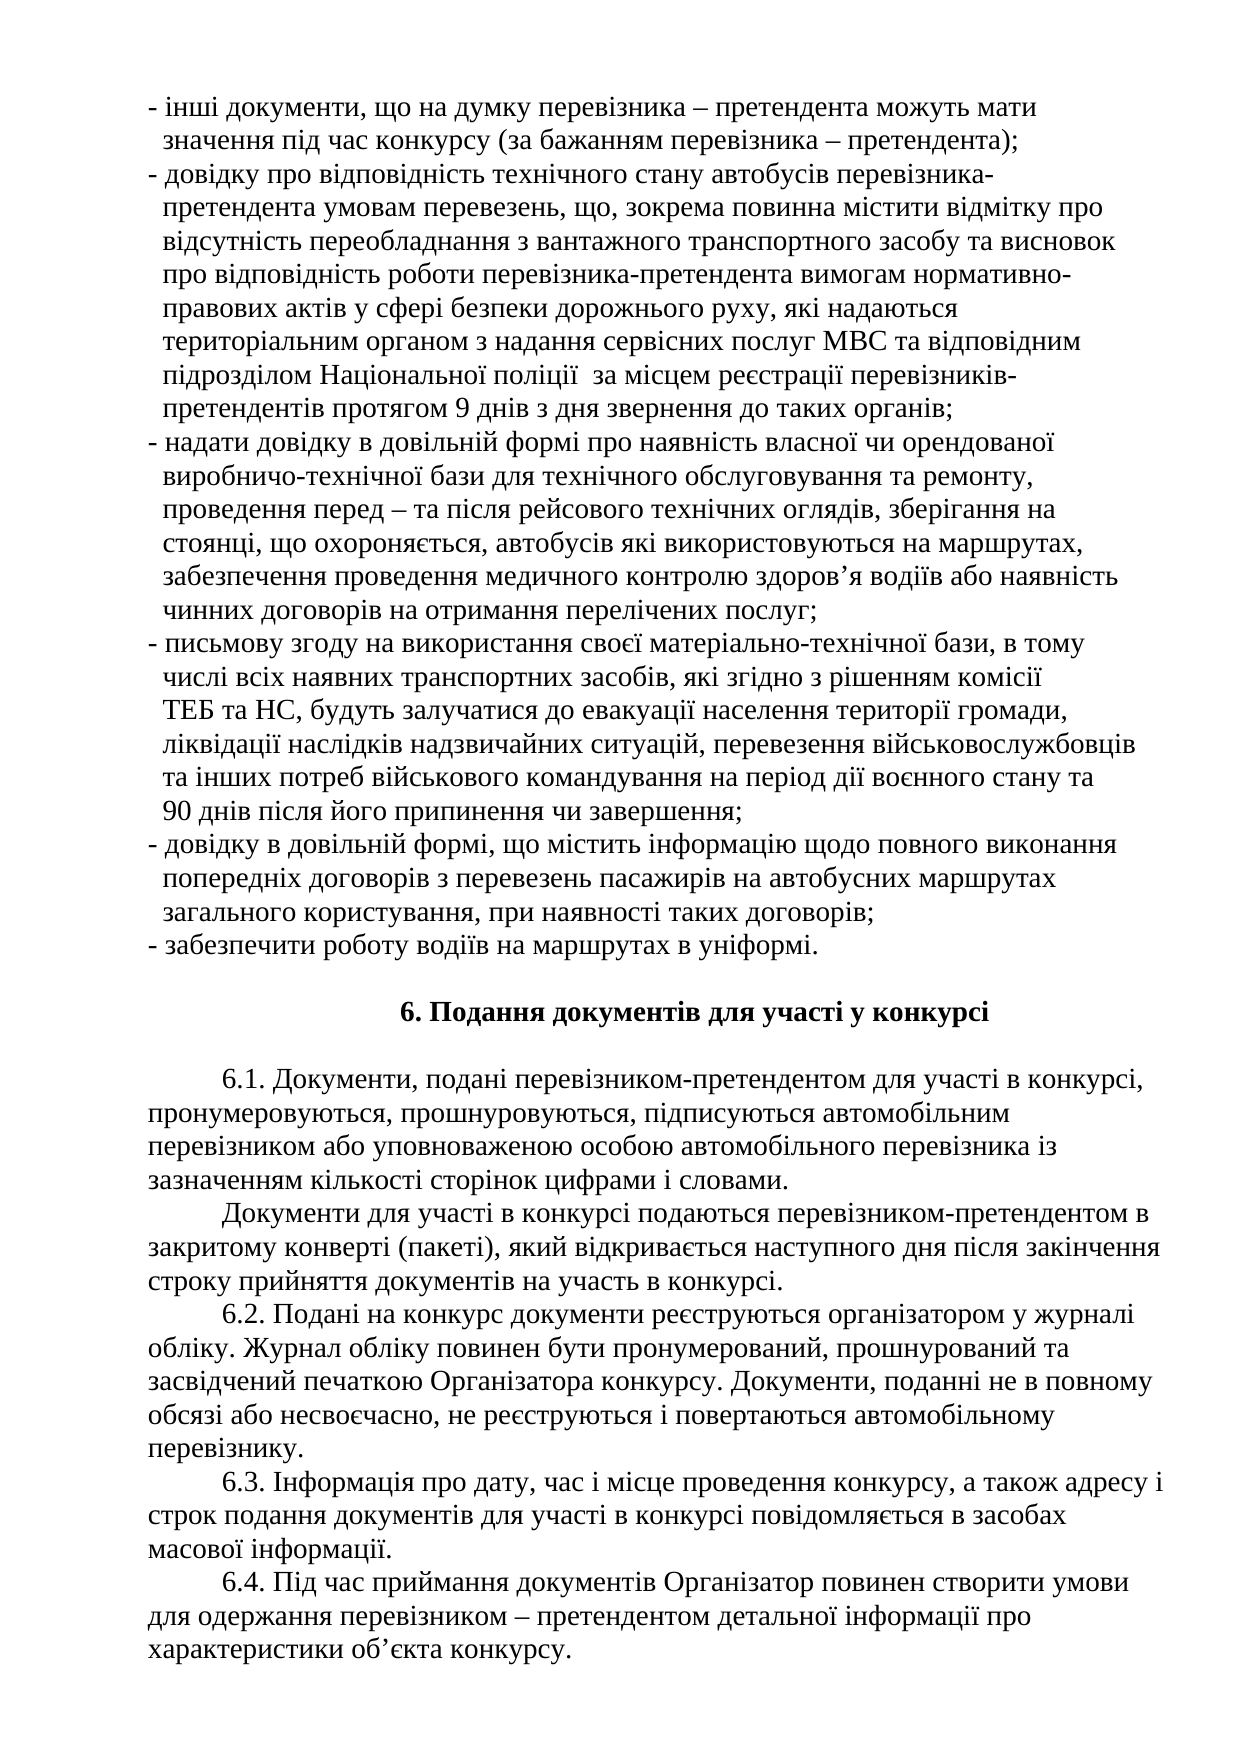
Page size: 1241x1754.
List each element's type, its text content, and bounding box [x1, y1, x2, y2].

text значення під час конкурсу (за бажанням перевізника – претендента); [148, 122, 1167, 156]
text ТЕБ та НС, будуть залучатися до евакуації населення території громади, [148, 692, 1167, 726]
text попередніх договорів з перевезень пасажирів на автобусних маршрутах [148, 860, 1167, 894]
text ліквідації наслідків надзвичайних ситуацій, перевезення військовослужбовців [148, 726, 1167, 759]
text - інші документи, що на думку перевізника – претендента можуть мати [148, 89, 1167, 122]
text територіальним органом з надання сервісних послуг МВС та відповідним [148, 323, 1167, 357]
text Документи для участі в конкурсі подаються перевізником-претендентом в закритому конверті (пакеті), який відкривається наступного дня після закінчення строку прийняття документів на участь в конкурсі. [148, 1196, 1167, 1296]
text забезпечення проведення медичного контролю здоров’я водіїв або наявність [148, 558, 1167, 592]
text стоянці, що охороняється, автобусів які використовуються на маршрутах, [148, 525, 1167, 558]
text відсутність переобладнання з вантажного транспортного засобу та висновок [148, 223, 1167, 256]
text про відповідність роботи перевізника-претендента вимогам нормативно- [148, 256, 1167, 290]
text 6.1. Документи, подані перевізником-претендентом для участі в конкурсі, пронумеровуються, прошнуровуються, підписуються автомобільним перевізником або уповноваженою особою автомобільного перевізника із зазначенням кількості сторінок цифрами і словами. [148, 1061, 1167, 1196]
text претендентів протягом 9 днів з дня звернення до таких органів; [148, 391, 1167, 424]
text претендента умовам перевезень, що, зокрема повинна містити відмітку про [148, 189, 1167, 223]
text числі всіх наявних транспортних засобів, які згідно з рішенням комісії [148, 659, 1167, 692]
text - письмову згоду на використання своєї матеріально-технічної бази, в тому [148, 625, 1167, 659]
text 6.3. Інформація про дату, час і місце проведення конкурсу, а також адресу і строк подання документів для участі в конкурсі повідомляється в засобах масової інформації. [148, 1464, 1167, 1564]
text - довідку в довільній формі, що містить інформацію щодо повного виконання [148, 827, 1167, 860]
text виробничо-технічної бази для технічного обслуговування та ремонту, [148, 458, 1167, 491]
text 6.2. Подані на конкурс документи реєструються організатором у журналі обліку. Журнал обліку повинен бути пронумерований, прошнурований та засвідчений печаткою Організатора конкурсу. Документи, поданні не в повному обсязі або несвоєчасно, не реєструються і повертаються автомобільному перевізнику. [148, 1296, 1167, 1464]
text 90 днів після його припинення чи завершення; [148, 793, 1167, 827]
text проведення перед – та після рейсового технічних оглядів, зберігання на [148, 491, 1167, 525]
text - довідку про відповідність технічного стану автобусів перевізника- [148, 156, 1167, 189]
text правових актів у сфері безпеки дорожнього руху, які надаються [148, 290, 1167, 323]
text 6.4. Під час приймання документів Організатор повинен створити умови для одержання перевізником – претендентом детальної інформації про характеристики об’єкта конкурсу. [148, 1564, 1167, 1665]
text - забезпечити роботу водіїв на маршрутах в уніформі. [148, 927, 1167, 961]
text загального користування, при наявності таких договорів; [148, 894, 1167, 927]
text - надати довідку в довільній формі про наявність власної чи орендованої [148, 424, 1167, 458]
text та інших потреб військового командування на період дії воєнного стану та [148, 759, 1167, 793]
text чинних договорів на отримання перелічених послуг; [148, 592, 1167, 625]
text підрозділом Національної поліції за місцем реєстрації перевізників- [148, 357, 1167, 391]
text 6. Подання документів для участі у конкурсі [223, 994, 1167, 1028]
